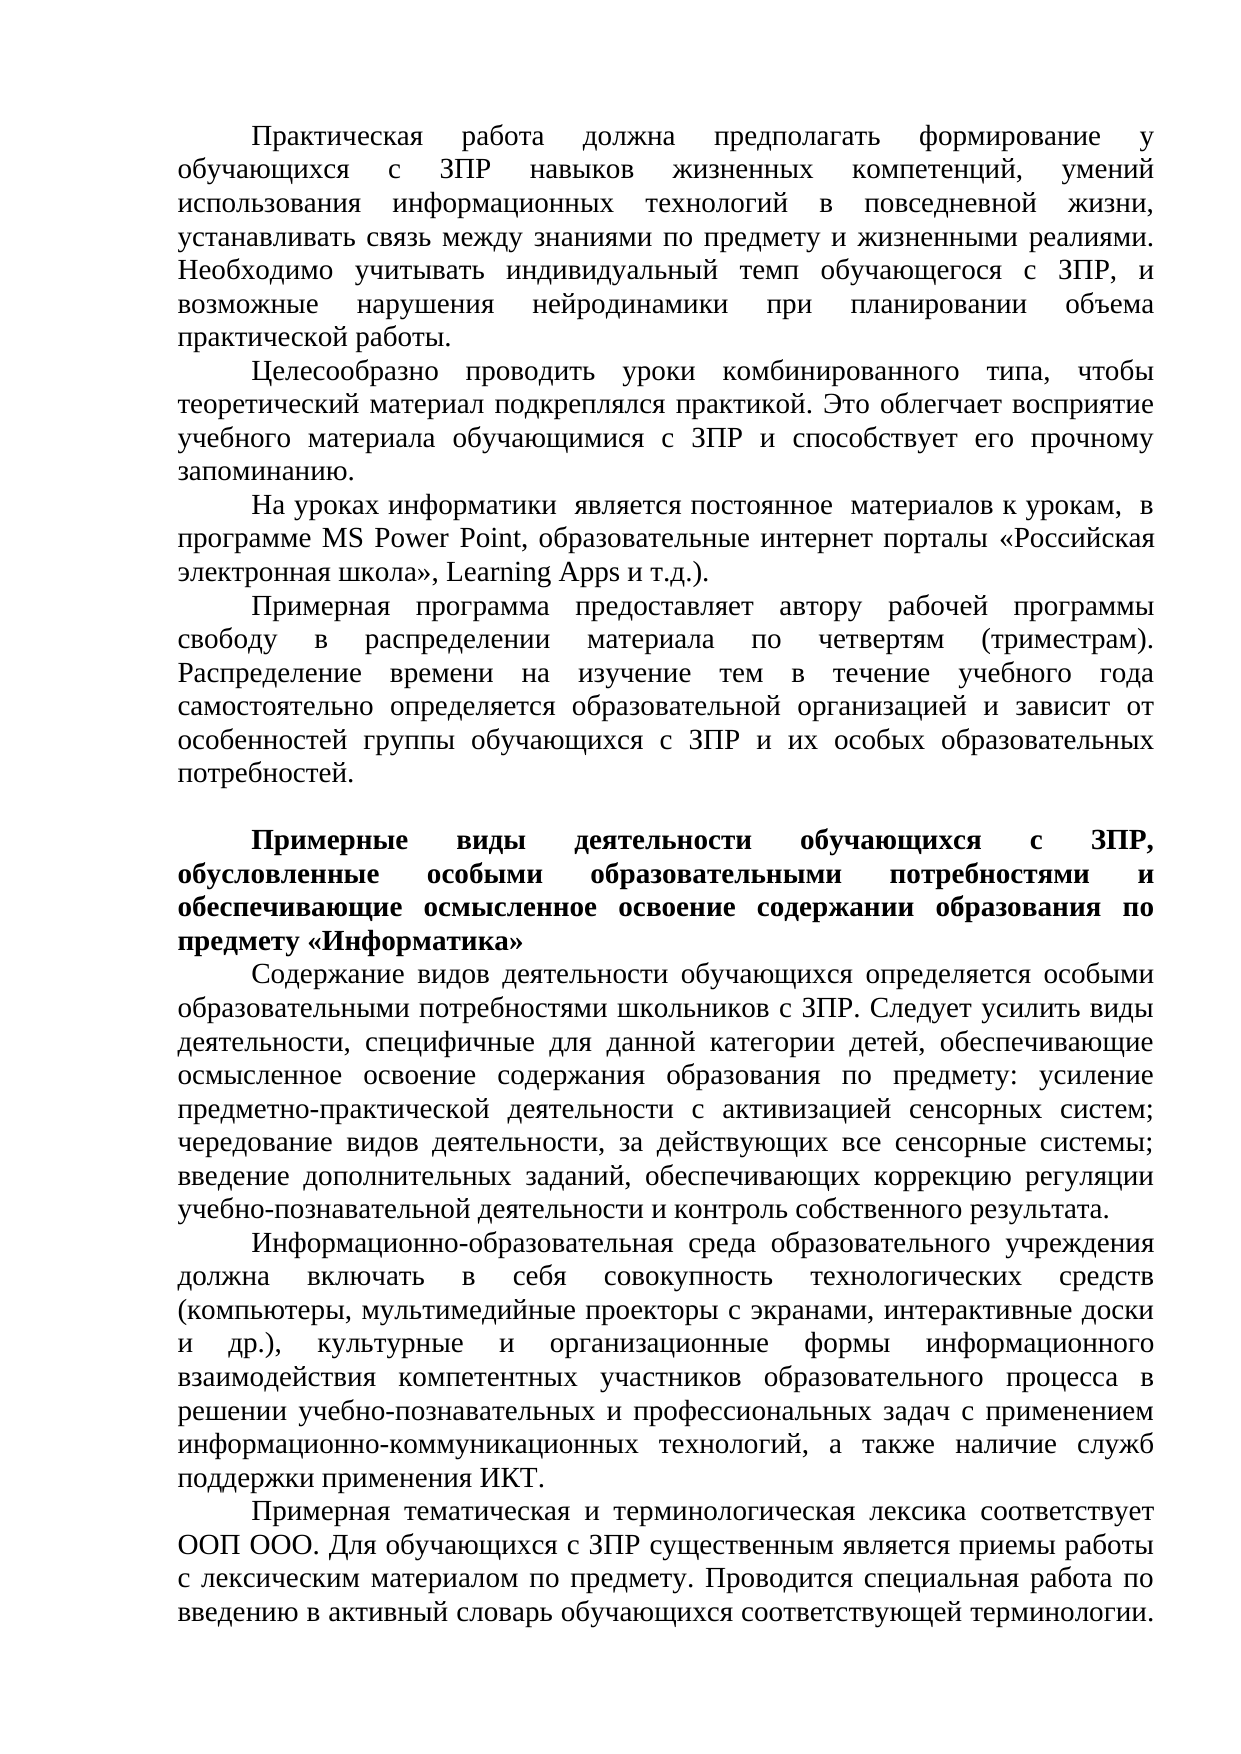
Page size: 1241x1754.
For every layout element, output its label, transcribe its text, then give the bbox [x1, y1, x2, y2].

text Примерные виды деятельности обучающихся с ЗПР, обусловленные особыми образовательными потребностями и обеспечивающие осмысленное освоение содержании образования по предмету «Информатика» [177, 822, 1154, 957]
text На уроках информатики является постоянное материалов к урокам, в программе MS Power Point, образовательные интернет порталы «Российская электронная школа», Learning Apps и т.д.). [177, 487, 1155, 588]
text Содержание видов деятельности обучающихся определяется особыми образовательными потребностями школьников с ЗПР. Следует усилить виды деятельности, специфичные для данной категории детей, обеспечивающие осмысленное освоение содержания образования по предмету: усиление предметно-практической деятельности с активизацией сенсорных систем; чередование видов деятельности, за действующих все сенсорные системы; введение дополнительных заданий, обеспечивающих коррекцию регуляции учебно-познавательной деятельности и контроль собственного результата. [177, 957, 1154, 1225]
text Целесообразно проводить уроки комбинированного типа, чтобы теоретический материал подкреплялся практикой. Это облегчает восприятие учебного материала обучающимися с ЗПР и способствует его прочному запоминанию. [177, 353, 1155, 487]
text Информационно-образовательная среда образовательного учреждения должна включать в себя совокупность технологических средств (компьютеры, мультимедийные проекторы с экранами, интерактивные доски и др.), культурные и организационные формы информационного взаимодействия компетентных участников образовательного процесса в решении учебно-познавательных и профессиональных задач с применением информационно-коммуникационных технологий, а также наличие служб поддержки применения ИКТ. [177, 1225, 1155, 1493]
text Примерная программа предоставляет автору рабочей программы свободу в распределении материала по четвертям (триместрам). Распределение времени на изучение тем в течение учебного года самостоятельно определяется образовательной организацией и зависит от особенностей группы обучающихся с ЗПР и их особых образовательных потребностей. [177, 588, 1155, 789]
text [177, 1493, 1155, 1627]
text Практическая работа должна предполагать формирование у обучающихся с ЗПР навыков жизненных компетенций, умений использования информационных технологий в повседневной жизни, устанавливать связь между знаниями по предмету и жизненными реалиями. Необходимо учитывать индивидуальный темп обучающегося с ЗПР, и возможные нарушения нейродинамики при планировании объема практической работы. [177, 118, 1155, 353]
